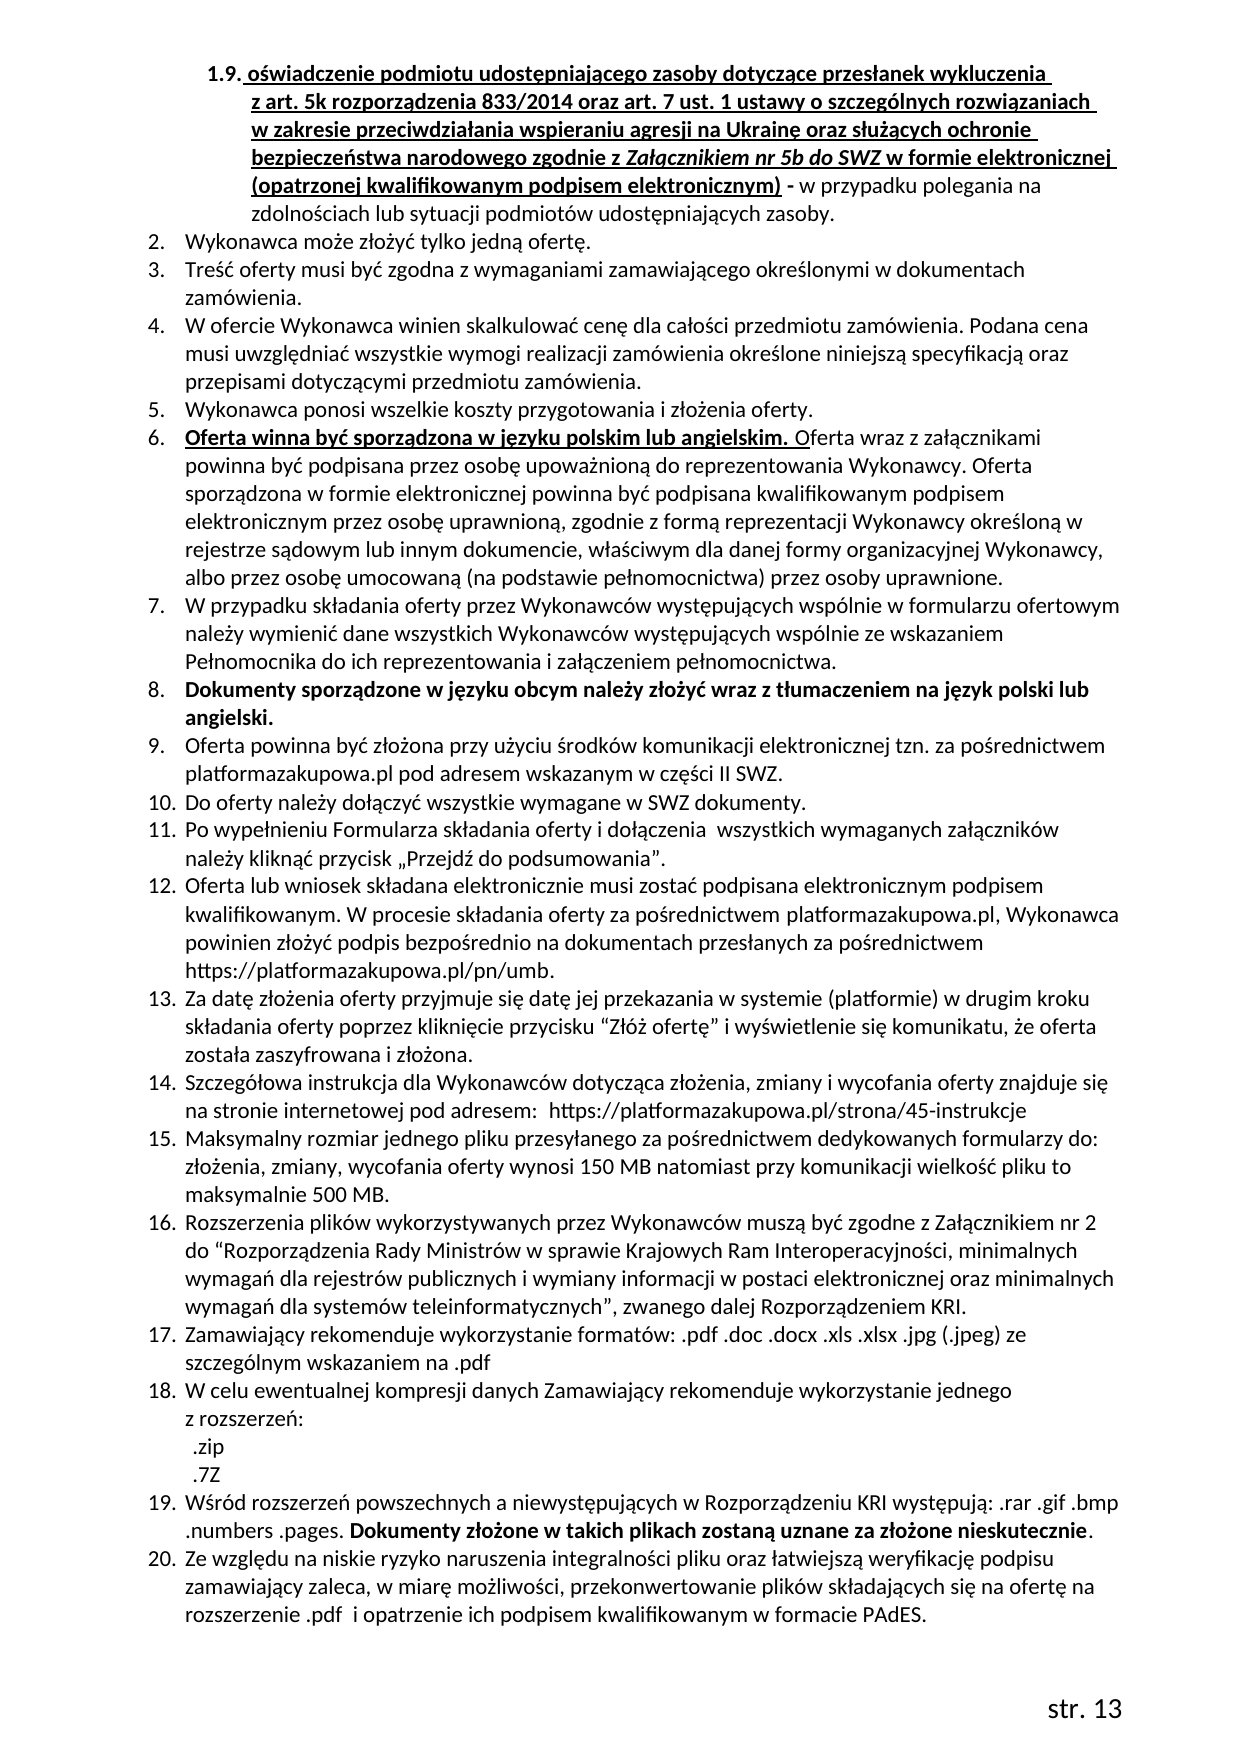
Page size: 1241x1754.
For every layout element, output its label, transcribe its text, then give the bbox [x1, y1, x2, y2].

list Oferta powinna być złożona przy użyciu środków komunikacji elektronicznej tzn. za pośrednictwem platformazakupowa.pl pod adresem wskazanym w części II SWZ. [148, 732, 1122, 788]
list Wykonawca ponosi wszelkie koszty przygotowania i złożenia oferty. [148, 395, 1122, 423]
list W ofercie Wykonawca winien skalkulować cenę dla całości przedmiotu zamówienia. Podana cena musi uwzględniać wszystkie wymogi realizacji zamówienia określone niniejszą specyfikacją oraz przepisami dotyczącymi przedmiotu zamówienia. [148, 311, 1122, 395]
list Szczegółowa instrukcja dla Wykonawców dotycząca złożenia, zmiany i wycofania oferty znajduje się na stronie internetowej pod adresem: https://platformazakupowa.pl/strona/45-instrukcje [148, 1068, 1122, 1124]
list Ze względu na niskie ryzyko naruszenia integralności pliku oraz łatwiejszą weryfikację podpisu zamawiający zaleca, w miarę możliwości, przekonwertowanie plików składających się na ofertę na rozszerzenie .pdf i opatrzenie ich podpisem kwalifikowanym w formacie PAdES. [148, 1544, 1122, 1628]
list Za datę złożenia oferty przyjmuje się datę jej przekazania w systemie (platformie) w drugim kroku składania oferty poprzez kliknięcie przycisku “Złóż ofertę” i wyświetlenie się komunikatu, że oferta została zaszyfrowana i złożona. [148, 984, 1122, 1068]
list Oferta lub wniosek składana elektronicznie musi zostać podpisana elektronicznym podpisem kwalifikowanym. W procesie składania oferty za pośrednictwem platformazakupowa.pl, Wykonawca powinien złożyć podpis bezpośrednio na dokumentach przesłanych za pośrednictwem https://platformazakupowa.pl/pn/umb. [148, 872, 1122, 984]
list Wykonawca może złożyć tylko jedną ofertę. [148, 227, 1122, 255]
list Dokumenty sporządzone w języku obcym należy złożyć wraz z tłumaczeniem na język polski lub angielski. [148, 676, 1122, 732]
list W celu ewentualnej kompresji danych Zamawiający rekomenduje wykorzystanie jednego z rozszerzeń: [148, 1376, 1122, 1432]
list Oferta winna być sporządzona w języku polskim lub angielskim. Oferta wraz z załącznikami powinna być podpisana przez osobę upoważnioną do reprezentowania Wykonawcy. Oferta sporządzona w formie elektronicznej powinna być podpisana kwalifikowanym podpisem elektronicznym przez osobę uprawnioną, zgodnie z formą reprezentacji Wykonawcy określoną w rejestrze sądowym lub innym dokumencie, właściwym dla danej formy organizacyjnej Wykonawcy, albo przez osobę umocowaną (na podstawie pełnomocnictwa) przez osoby uprawnione. [148, 423, 1122, 591]
list Wśród rozszerzeń powszechnych a niewystępujących w Rozporządzeniu KRI występują: .rar .gif .bmp .numbers .pages. Dokumenty złożone w takich plikach zostaną uznane za złożone nieskutecznie. [148, 1488, 1122, 1544]
text .7Z [192, 1460, 1122, 1488]
text .zip [192, 1432, 1122, 1460]
text 1.9. oświadczenie podmiotu udostępniającego zasoby dotyczące przesłanek wykluczenia z art. 5k rozporządzenia 833/2014 oraz art. 7 ust. 1 ustawy o szczególnych rozwiązaniach w zakresie przeciwdziałania wspieraniu agresji na Ukrainę oraz służących ochronie bezpieczeństwa narodowego zgodnie z Załącznikiem nr 5b do SWZ w formie elektronicznej (opatrzonej kwalifikowanym podpisem elektronicznym) - w przypadku polegania na zdolnościach lub sytuacji podmiotów udostępniających zasoby. [207, 59, 1122, 227]
list Zamawiający rekomenduje wykorzystanie formatów: .pdf .doc .docx .xls .xlsx .jpg (.jpeg) ze szczególnym wskazaniem na .pdf [148, 1320, 1122, 1376]
list Maksymalny rozmiar jednego pliku przesyłanego za pośrednictwem dedykowanych formularzy do: złożenia, zmiany, wycofania oferty wynosi 150 MB natomiast przy komunikacji wielkość pliku to maksymalnie 500 MB. [148, 1124, 1122, 1208]
list W przypadku składania oferty przez Wykonawców występujących wspólnie w formularzu ofertowym należy wymienić dane wszystkich Wykonawców występujących wspólnie ze wskazaniem Pełnomocnika do ich reprezentowania i załączeniem pełnomocnictwa. [148, 591, 1122, 676]
list Rozszerzenia plików wykorzystywanych przez Wykonawców muszą być zgodne z Załącznikiem nr 2 do “Rozporządzenia Rady Ministrów w sprawie Krajowych Ram Interoperacyjności, minimalnych wymagań dla rejestrów publicznych i wymiany informacji w postaci elektronicznej oraz minimalnych wymagań dla systemów teleinformatycznych”, zwanego dalej Rozporządzeniem KRI. [148, 1208, 1122, 1320]
list Do oferty należy dołączyć wszystkie wymagane w SWZ dokumenty. [148, 788, 1122, 816]
list Po wypełnieniu Formularza składania oferty i dołączenia wszystkich wymaganych załączników należy kliknąć przycisk „Przejdź do podsumowania”. [148, 816, 1122, 872]
list Treść oferty musi być zgodna z wymaganiami zamawiającego określonymi w dokumentach zamówienia. [148, 255, 1122, 311]
